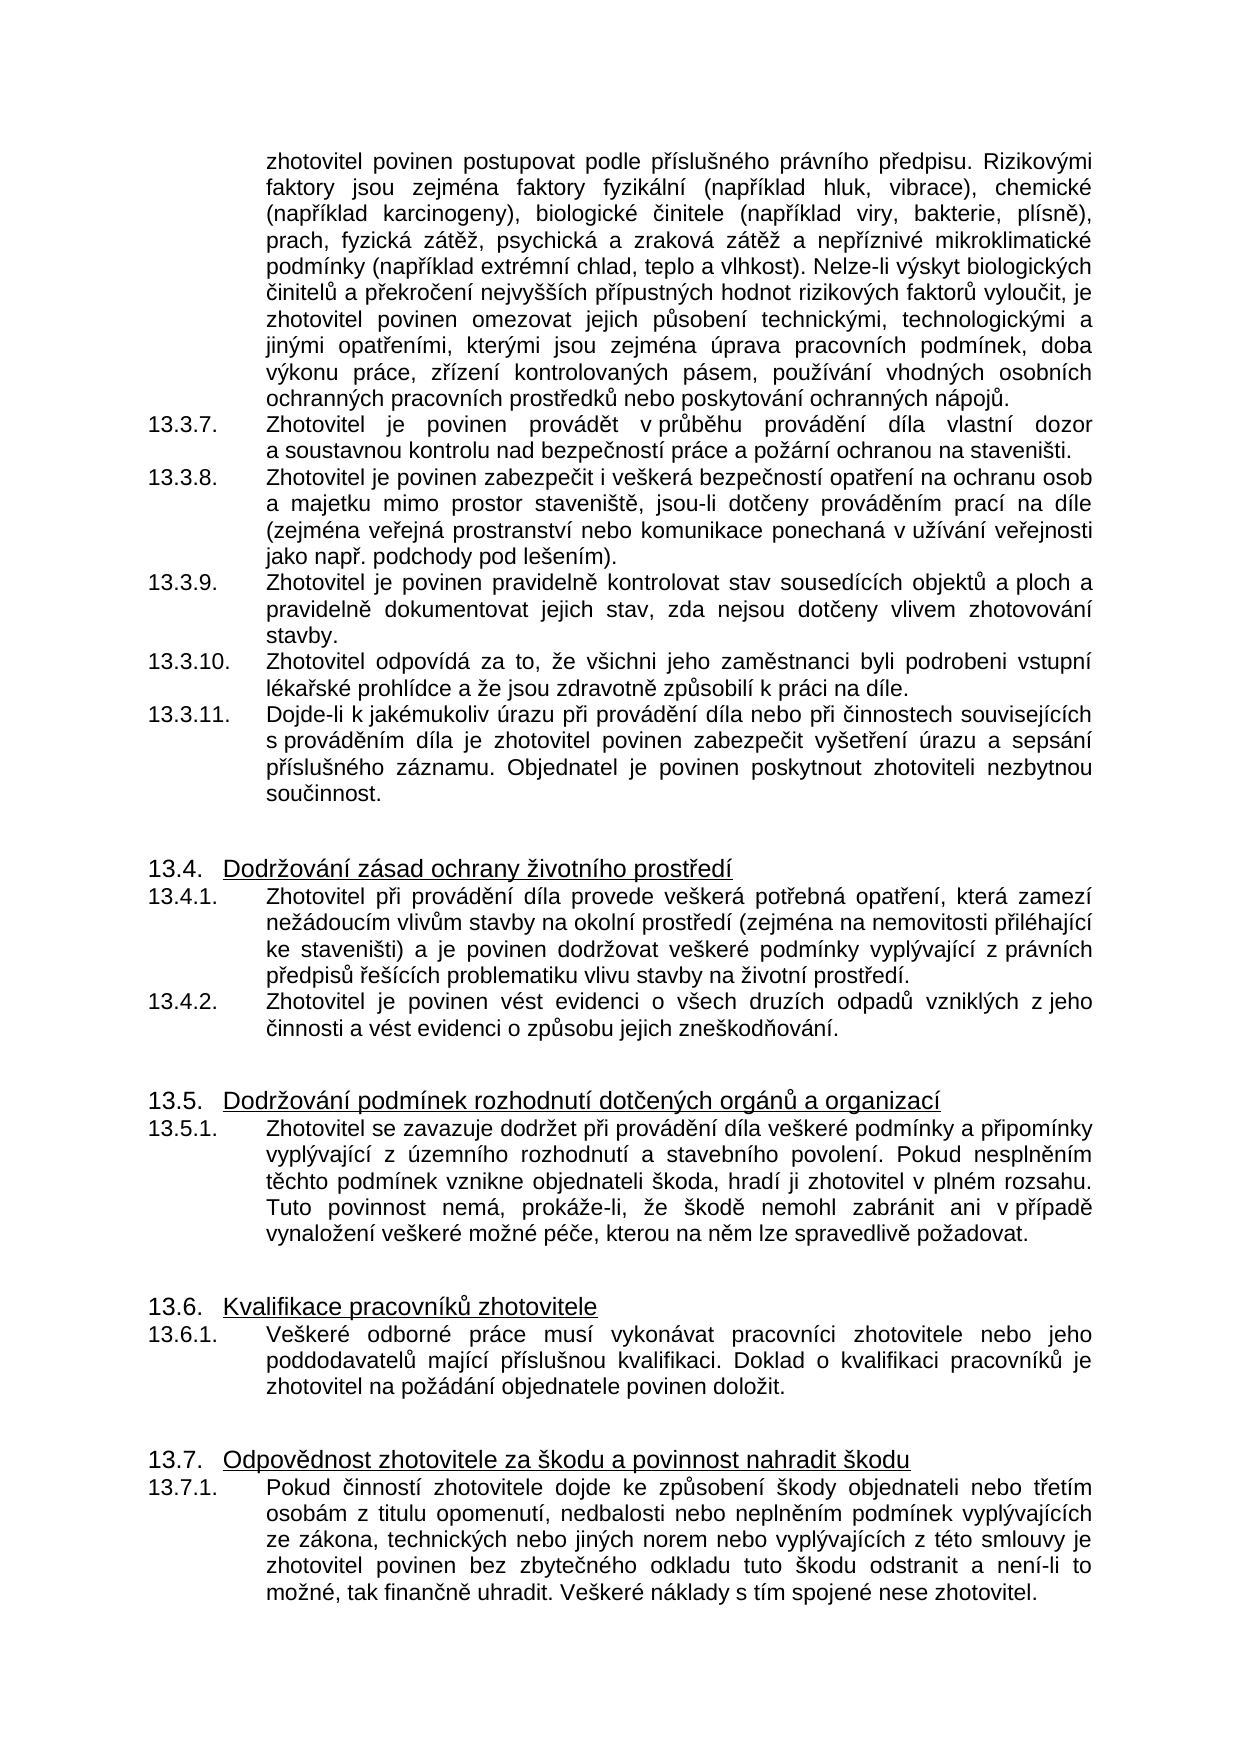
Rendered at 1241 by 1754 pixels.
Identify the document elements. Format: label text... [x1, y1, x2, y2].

list Dodržování podmínek rozhodnutí dotčených orgánů a organizací [148, 1086, 1093, 1115]
list Zhotovitel je povinen vést evidenci o všech druzích odpadů vzniklých z jeho činnosti a vést evidenci o způsobu jejich zneškodňování. [148, 988, 1093, 1041]
list Zhotovitel odpovídá za to, že všichni jeho zaměstnanci byli podrobeni vstupní lékařské prohlídce a že jsou zdravotně způsobilí k práci na díle. [148, 648, 1093, 701]
list Zhotovitel je povinen provádět v průběhu provádění díla vlastní dozor a soustavnou kontrolu nad bezpečností práce a požární ochranou na staveništi. [148, 411, 1093, 464]
list Dodržování zásad ochrany životního prostředí [148, 854, 1093, 883]
list Dojde-li k jakémukoliv úrazu při provádění díla nebo při činnostech souvisejících s prováděním díla je zhotovitel povinen zabezpečit vyšetření úrazu a sepsání příslušného záznamu. Objednatel je povinen poskytnout zhotoviteli nezbytnou součinnost. [148, 701, 1093, 806]
list Zhotovitel se zavazuje dodržet při provádění díla veškeré podmínky a připomínky vyplývající z územního rozhodnutí a stavebního povolení. Pokud nesplněním těchto podmínek vznikne objednateli škoda, hradí ji zhotovitel v plném rozsahu. Tuto povinnost nemá, prokáže-li, že škodě nemohl zabránit ani v případě vynaložení veškeré možné péče, kterou na něm lze spravedlivě požadovat. [148, 1115, 1093, 1247]
list Odpovědnost zhotovitele za škodu a povinnost nahradit škodu [148, 1445, 1093, 1473]
list Veškeré odborné práce musí vykonávat pracovníci zhotovitele nebo jeho poddodavatelů mající příslušnou kvalifikaci. Doklad o kvalifikaci pracovníků je zhotovitel na požádání objednatele povinen doložit. [148, 1321, 1093, 1399]
list Kvalifikace pracovníků zhotovitele [148, 1292, 1093, 1321]
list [148, 148, 1093, 411]
list Zhotovitel je povinen pravidelně kontrolovat stav sousedících objektů a ploch a pravidelně dokumentovat jejich stav, zda nejsou dotčeny vlivem zhotovování stavby. [148, 569, 1093, 648]
list Zhotovitel je povinen zabezpečit i veškerá bezpečností opatření na ochranu osob a majetku mimo prostor staveniště, jsou-li dotčeny prováděním prací na díle (zejména veřejná prostranství nebo komunikace ponechaná v užívání veřejnosti jako např. podchody pod lešením). [148, 464, 1093, 569]
list Pokud činností zhotovitele dojde ke způsobení škody objednateli nebo třetím osobám z titulu opomenutí, nedbalosti nebo neplněním podmínek vyplývajících ze zákona, technických nebo jiných norem nebo vyplývajících z této smlouvy je zhotovitel povinen bez zbytečného odkladu tuto škodu odstranit a není-li to možné, tak finančně uhradit. Veškeré náklady s tím spojené nese zhotovitel. [148, 1473, 1093, 1605]
list Zhotovitel při provádění díla provede veškerá potřebná opatření, která zamezí nežádoucím vlivům stavby na okolní prostředí (zejména na nemovitosti přiléhající ke staveništi) a je povinen dodržovat veškeré podmínky vyplývající z právních předpisů řešících problematiku vlivu stavby na životní prostředí. [148, 883, 1093, 988]
